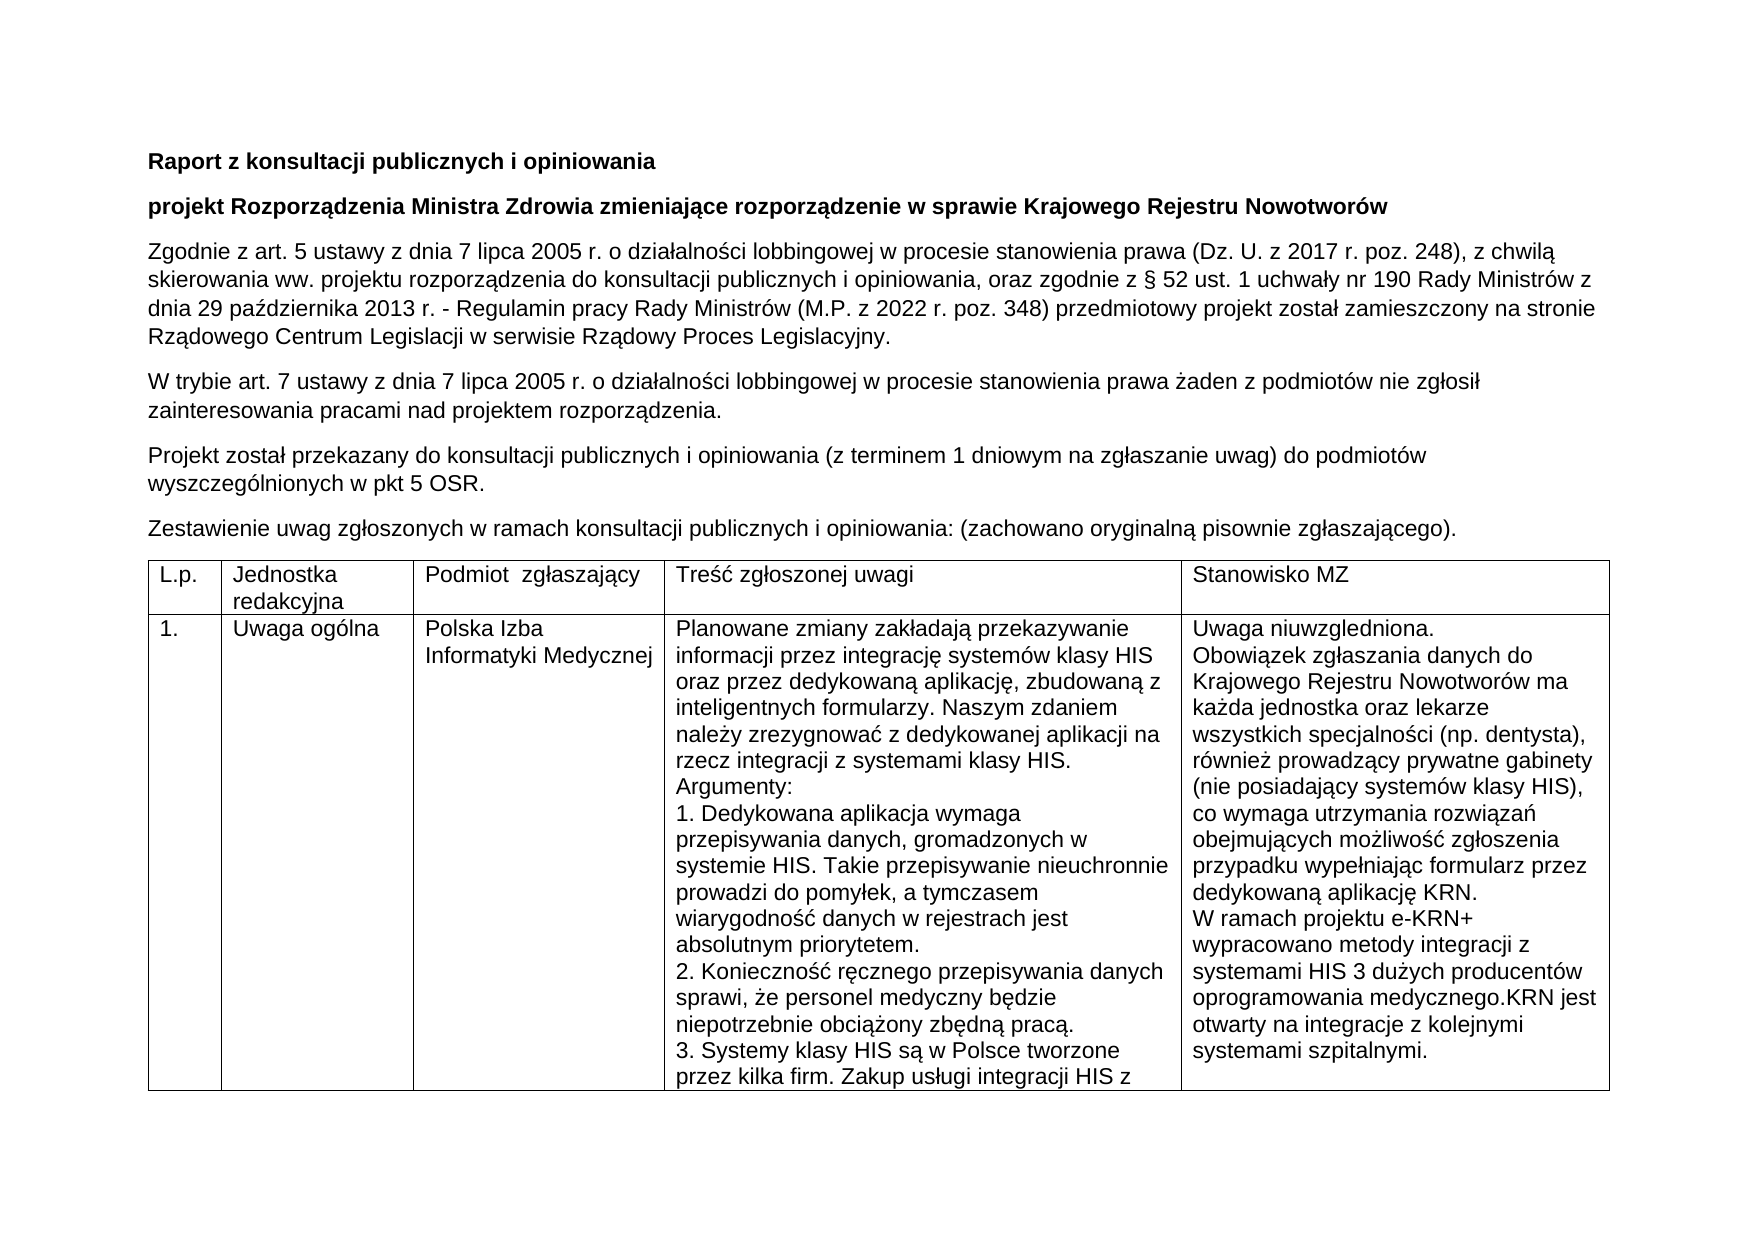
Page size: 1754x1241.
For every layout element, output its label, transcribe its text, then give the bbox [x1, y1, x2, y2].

table_header L.p. [149, 561, 221, 614]
text Projekt został przekazany do konsultacji publicznych i opiniowania (z terminem 1 dniowym na zgłaszanie uwag) do podmiotów wyszczególnionych w pkt 5 OSR. [148, 442, 1606, 497]
text Zestawienie uwag zgłoszonych w ramach konsultacji publicznych i opiniowania: (zachowano oryginalną pisownie zgłaszającego). [148, 515, 1606, 542]
table_header Stanowisko MZ [1182, 561, 1609, 614]
table_cell 1. [149, 615, 221, 1089]
table_header Jednostka redakcyjna [222, 561, 413, 614]
text W trybie art. 7 ustawy z dnia 7 lipca 2005 r. o działalności lobbingowej w procesie stanowienia prawa żaden z podmiotów nie zgłosił zainteresowania pracami nad projektem rozporządzenia. [148, 368, 1606, 423]
text projekt Rozporządzenia Ministra Zdrowia zmieniające rozporządzenie w sprawie Krajowego Rejestru Nowotworów [148, 193, 1606, 219]
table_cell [665, 615, 1181, 1089]
table_cell Uwaga ogólna [222, 615, 413, 1089]
table_header Treść zgłoszonej uwagi [665, 561, 1181, 614]
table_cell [1182, 615, 1609, 1089]
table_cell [414, 615, 664, 1089]
text Zgodnie z art. 5 ustawy z dnia 7 lipca 2005 r. o działalności lobbingowej w procesie stanowienia prawa (Dz. U. z 2017 r. poz. 248), z chwilą skierowania ww. projektu rozporządzenia do konsultacji publicznych i opiniowania, oraz zgodnie z § 52 ust. 1 uchwały nr 190 Rady Ministrów z dnia 29 października 2013 r. - Regulamin pracy Rady Ministrów (M.P. z 2022 r. poz. 348) przedmiotowy projekt został zamieszczony na stronie Rządowego Centrum Legislacji w serwisie Rządowy Proces Legislacyjny. [148, 238, 1606, 349]
text Raport z konsultacji publicznych i opiniowania [148, 148, 1606, 174]
table_header Podmiot zgłaszający [414, 561, 664, 614]
